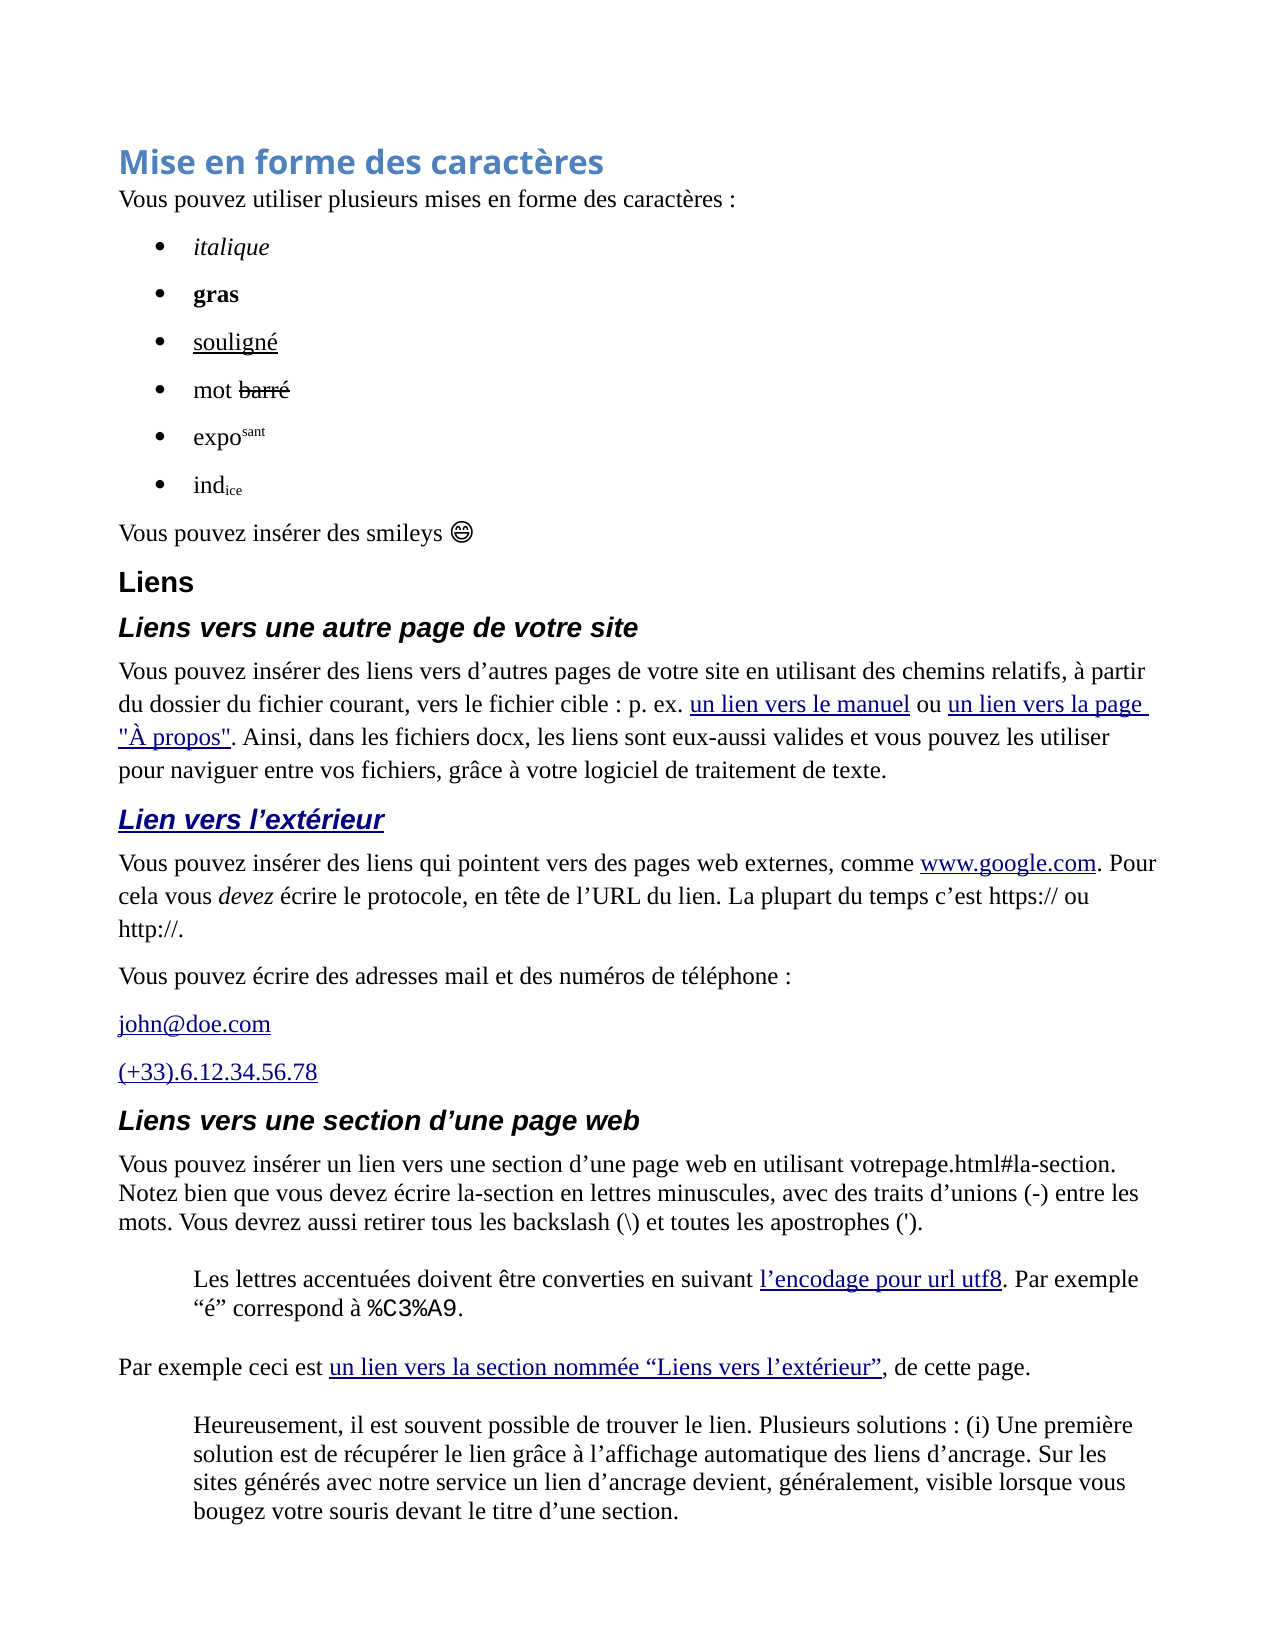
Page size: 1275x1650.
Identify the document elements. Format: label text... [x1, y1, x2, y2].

list exposant [156, 422, 1157, 451]
subtitle Liens vers une section d’une page web [118, 1104, 1157, 1137]
list mot barré [156, 375, 1157, 403]
text (+33).6.12.34.56.78 [118, 1057, 1157, 1085]
list gras [156, 279, 1157, 308]
list souligné [156, 327, 1157, 356]
subtitle Lien vers l’extérieur [118, 803, 1157, 835]
text john@doe.com [118, 1009, 1157, 1038]
text Vous pouvez insérer des liens vers d’autres pages de votre site en utilisant des chemins relatifs, à partir du dossier du fichier courant, vers le fichier cible : p. ex. un lien vers le manuel ou un lien vers la page "À propos". Ainsi, dans les fichiers docx, les liens sont eux-aussi valides et vous pouvez les utiliser pour naviguer entre vos fichiers, grâce à votre logiciel de traitement de texte. [118, 656, 1157, 784]
text Vous pouvez écrire des adresses mail et des numéros de téléphone : [118, 961, 1157, 990]
text Par exemple ceci est un lien vers la section nommée “Liens vers l’extérieur”, de cette page. [118, 1352, 1157, 1381]
subtitle Liens [118, 565, 1157, 599]
subtitle Mise en forme des caractères [118, 139, 1157, 184]
text Vous pouvez insérer des liens qui pointent vers des pages web externes, comme www.google.com. Pour cela vous devez écrire le protocole, en tête de l’URL du lien. La plupart du temps c’est https:// ou http://. [118, 848, 1157, 942]
text Les lettres accentuées doivent être converties en suivant l’encodage pour url utf8. Par exemple “é” correspond à %C3%A9. [193, 1264, 1157, 1324]
subtitle Liens vers une autre page de votre site [118, 611, 1157, 644]
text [193, 1410, 1157, 1525]
text Vous pouvez insérer un lien vers une section d’une page web en utilisant votrepage.html#la-section. Notez bien que vous devez écrire la-section en lettres minuscules, avec des traits d’unions (-) entre les mots. Vous devrez aussi retirer tous les backslash (\) et toutes les apostrophes ('). [118, 1149, 1157, 1235]
list indice [156, 470, 1157, 499]
list italique [156, 232, 1157, 261]
text Vous pouvez insérer des smileys 😄 [118, 518, 1157, 546]
text Vous pouvez utiliser plusieurs mises en forme des caractères : [118, 184, 1157, 213]
